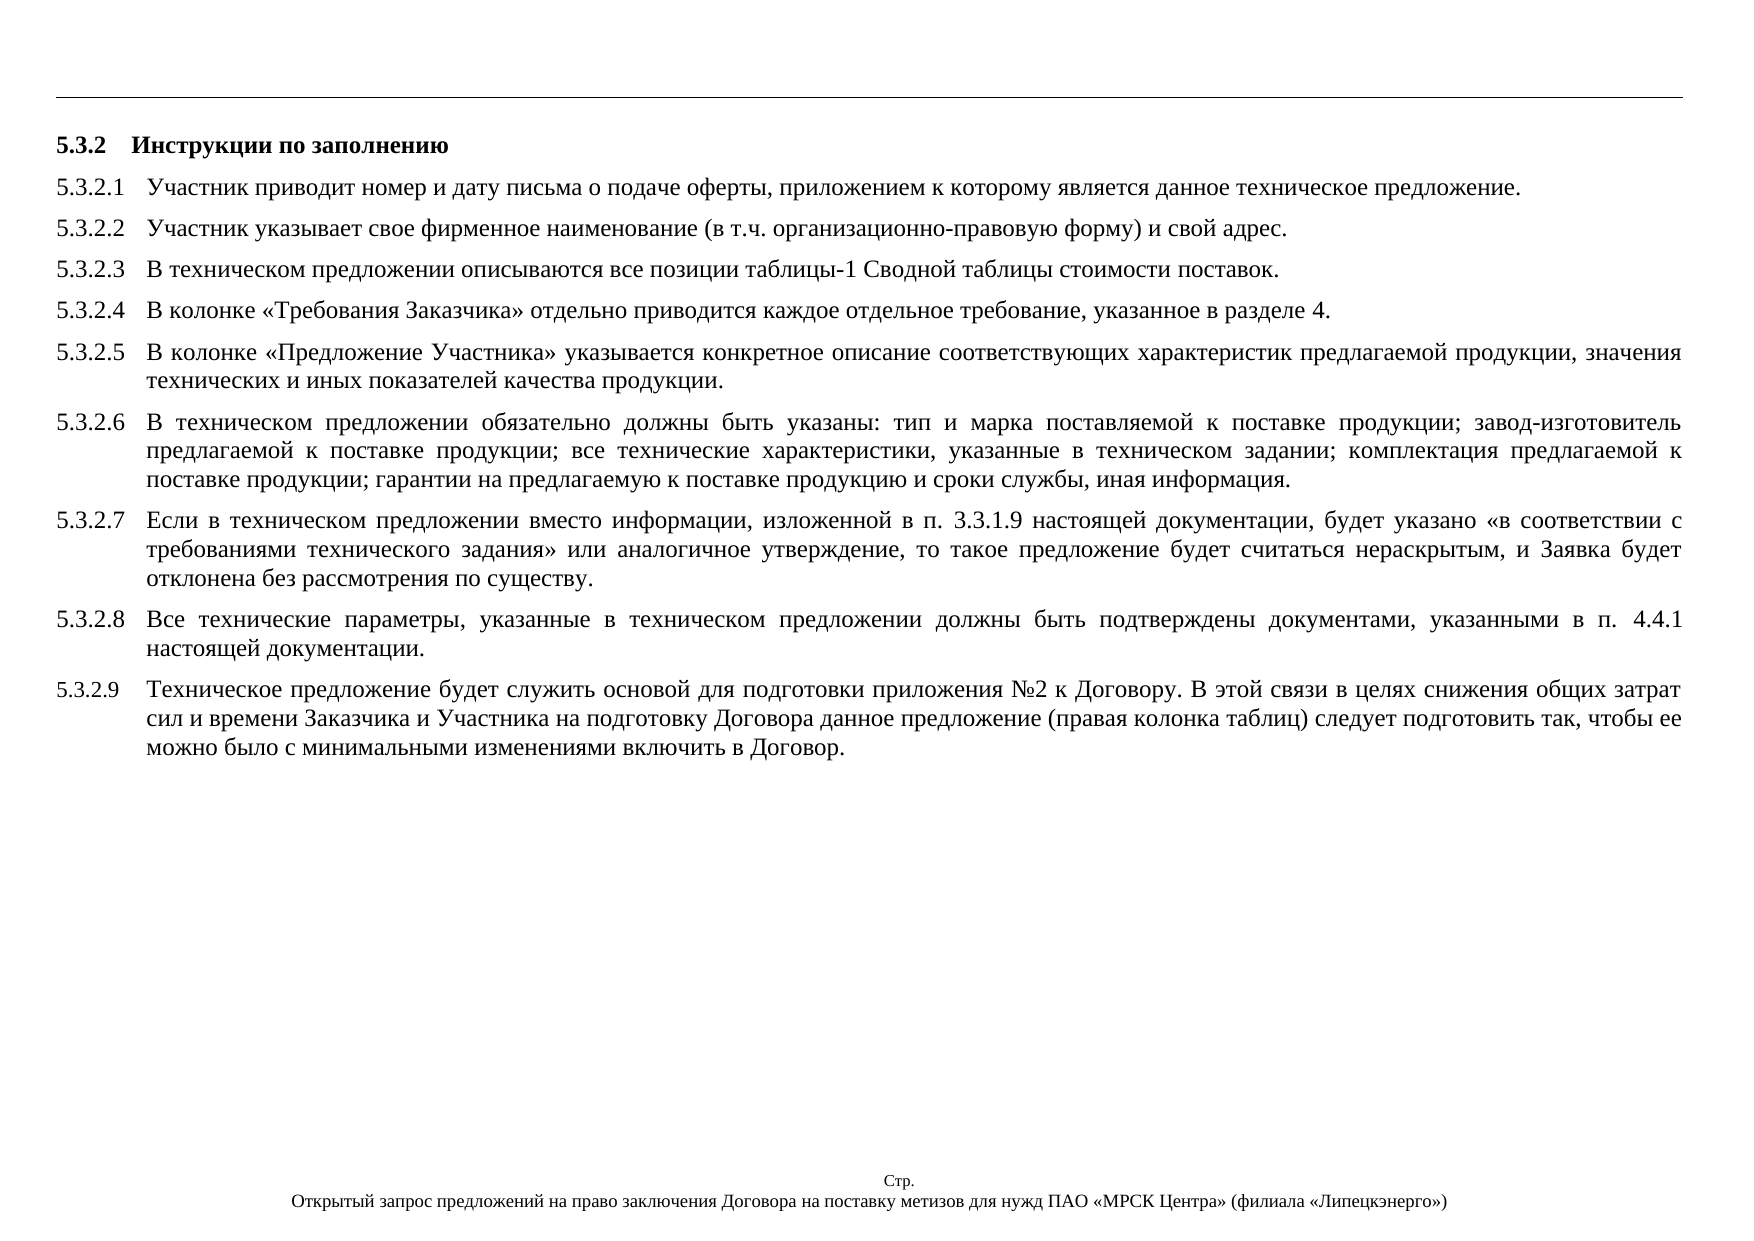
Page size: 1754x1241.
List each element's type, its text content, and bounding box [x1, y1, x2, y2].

list В колонке «Предложение Участника» указывается конкретное описание соответствующих характеристик предлагаемой продукции, значения технических и иных показателей качества продукции. [56, 337, 1683, 394]
list Техническое предложение будет служить основой для подготовки приложения №2 к Договору. В этой связи в целях снижения общих затрат сил и времени Заказчика и Участника на подготовку Договора данное предложение (правая колонка таблиц) следует подготовить так, чтобы ее можно было с минимальными изменениями включить в Договор. [56, 674, 1683, 761]
list Участник указывает свое фирменное наименование (в т.ч. организационно-правовую форму) и свой адрес. [56, 213, 1683, 242]
subtitle Инструкции по заполнению [56, 131, 1683, 159]
list Участник приводит номер и дату письма о подаче оферты, приложением к которому является данное техническое предложение. [56, 172, 1683, 201]
list В колонке «Требования Заказчика» отдельно приводится каждое отдельное требование, указанное в разделе 4. [56, 296, 1683, 324]
list В техническом предложении обязательно должны быть указаны: тип и марка поставляемой к поставке продукции; завод-изготовитель предлагаемой к поставке продукции; все технические характеристики, указанные в техническом задании; комплектация предлагаемой к поставке продукции; гарантии на предлагаемую к поставке продукцию и сроки службы, иная информация. [56, 407, 1683, 493]
list В техническом предложении описываются все позиции таблицы-1 Сводной таблицы стоимости поставок. [56, 254, 1683, 283]
list Все технические параметры, указанные в техническом предложении должны быть подтверждены документами, указанными в п. 4.4.1 настоящей документации. [56, 604, 1683, 662]
list Если в техническом предложении вместо информации, изложенной в п. 3.3.1.9 настоящей документации, будет указано «в соответствии с требованиями технического задания» или аналогичное утверждение, то такое предложение будет считаться нераскрытым, и Заявка будет отклонена без рассмотрения по существу. [56, 506, 1683, 592]
